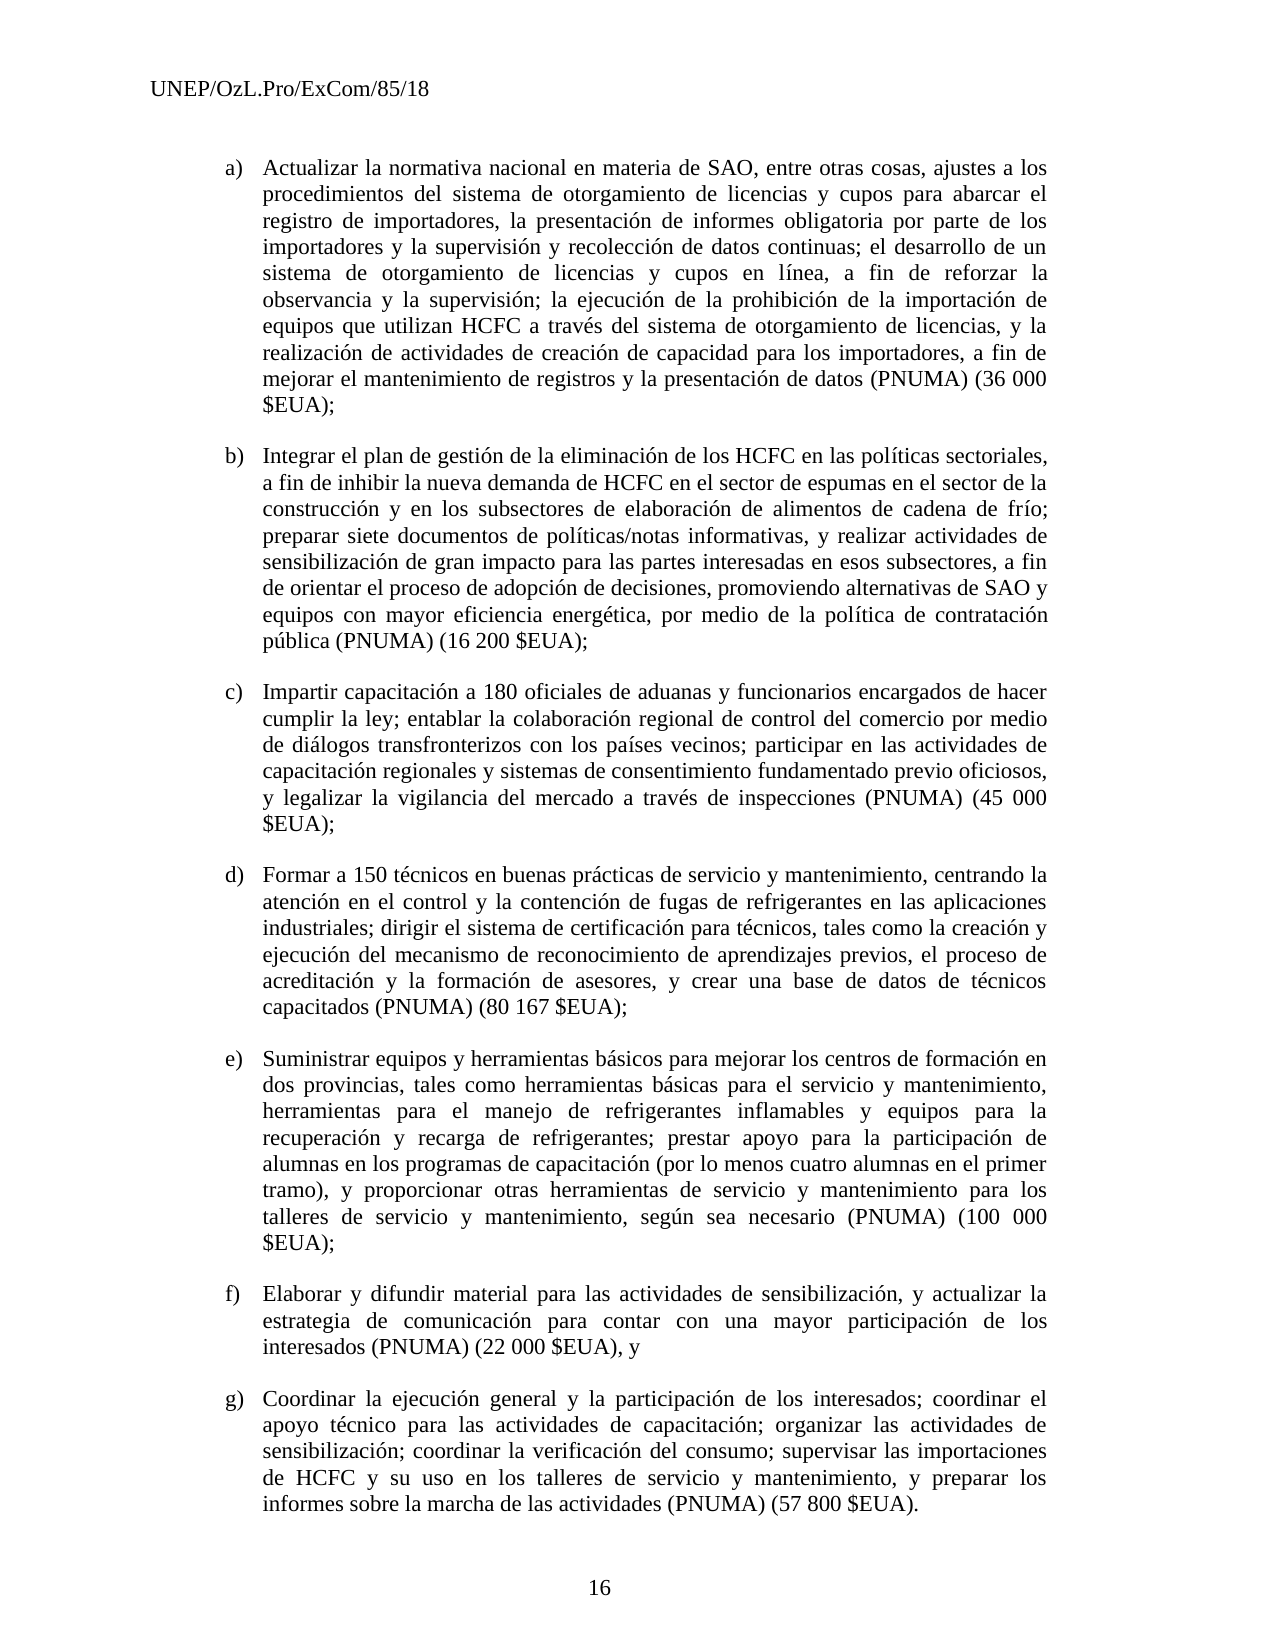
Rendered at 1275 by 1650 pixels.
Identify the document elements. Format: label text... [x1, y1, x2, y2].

subtitle Suministrar equipos y herramientas básicos para mejorar los centros de formación en dos provincias, tales como herramientas básicas para el servicio y mantenimiento, herramientas para el manejo de refrigerantes inflamables y equipos para la recuperación y recarga de refrigerantes; prestar apoyo para la participación de alumnas en los programas de capacitación (por lo menos cuatro alumnas en el primer tramo), y proporcionar otras herramientas de servicio y mantenimiento para los talleres de servicio y mantenimiento, según sea necesario (PNUMA) (100 000 $EUA); [225, 1045, 1048, 1256]
subtitle Impartir capacitación a 180 oficiales de aduanas y funcionarios encargados de hacer cumplir la ley; entablar la colaboración regional de control del comercio por medio de diálogos transfronterizos con los países vecinos; participar en las actividades de capacitación regionales y sistemas de consentimiento fundamentado previo oficiosos, y legalizar la vigilancia del mercado a través de inspecciones (PNUMA) (45 000 $EUA); [225, 678, 1048, 837]
subtitle Actualizar la normativa nacional en materia de SAO, entre otras cosas, ajustes a los procedimientos del sistema de otorgamiento de licencias y cupos para abarcar el registro de importadores, la presentación de informes obligatoria por parte de los importadores y la supervisión y recolección de datos continuas; el desarrollo de un sistema de otorgamiento de licencias y cupos en línea, a fin de reforzar la observancia y la supervisión; la ejecución de la prohibición de la importación de equipos que utilizan HCFC a través del sistema de otorgamiento de licencias, y la realización de actividades de creación de capacidad para los importadores, a fin de mejorar el mantenimiento de registros y la presentación de datos (PNUMA) (36 000 $EUA); [225, 154, 1048, 418]
subtitle Elaborar y difundir material para las actividades de sensibilización, y actualizar la estrategia de comunicación para contar con una mayor participación de los interesados (PNUMA) (22 000 $EUA), y [225, 1281, 1048, 1359]
subtitle Coordinar la ejecución general y la participación de los interesados; coordinar el apoyo técnico para las actividades de capacitación; organizar las actividades de sensibilización; coordinar la verificación del consumo; supervisar las importaciones de HCFC y su uso en los talleres de servicio y mantenimiento, y preparar los informes sobre la marcha de las actividades (PNUMA) (57 800 $EUA). [225, 1384, 1048, 1516]
subtitle Formar a 150 técnicos en buenas prácticas de servicio y mantenimiento, centrando la atención en el control y la contención de fugas de refrigerantes en las aplicaciones industriales; dirigir el sistema de certificación para técnicos, tales como la creación y ejecución del mecanismo de reconocimiento de aprendizajes previos, el proceso de acreditación y la formación de asesores, y crear una base de datos de técnicos capacitados (PNUMA) (80 167 $EUA); [225, 862, 1048, 1020]
subtitle Integrar el plan de gestión de la eliminación de los HCFC en las políticas sectoriales, a fin de inhibir la nueva demanda de HCFC en el sector de espumas en el sector de la construcción y en los subsectores de elaboración de alimentos de cadena de frío; preparar siete documentos de políticas/notas informativas, y realizar actividades de sensibilización de gran impacto para las partes interesadas en esos subsectores, a fin de orientar el proceso de adopción de decisiones, promoviendo alternativas de SAO y equipos con mayor eficiencia energética, por medio de la política de contratación pública (PNUMA) (16 200 $EUA); [225, 443, 1048, 653]
